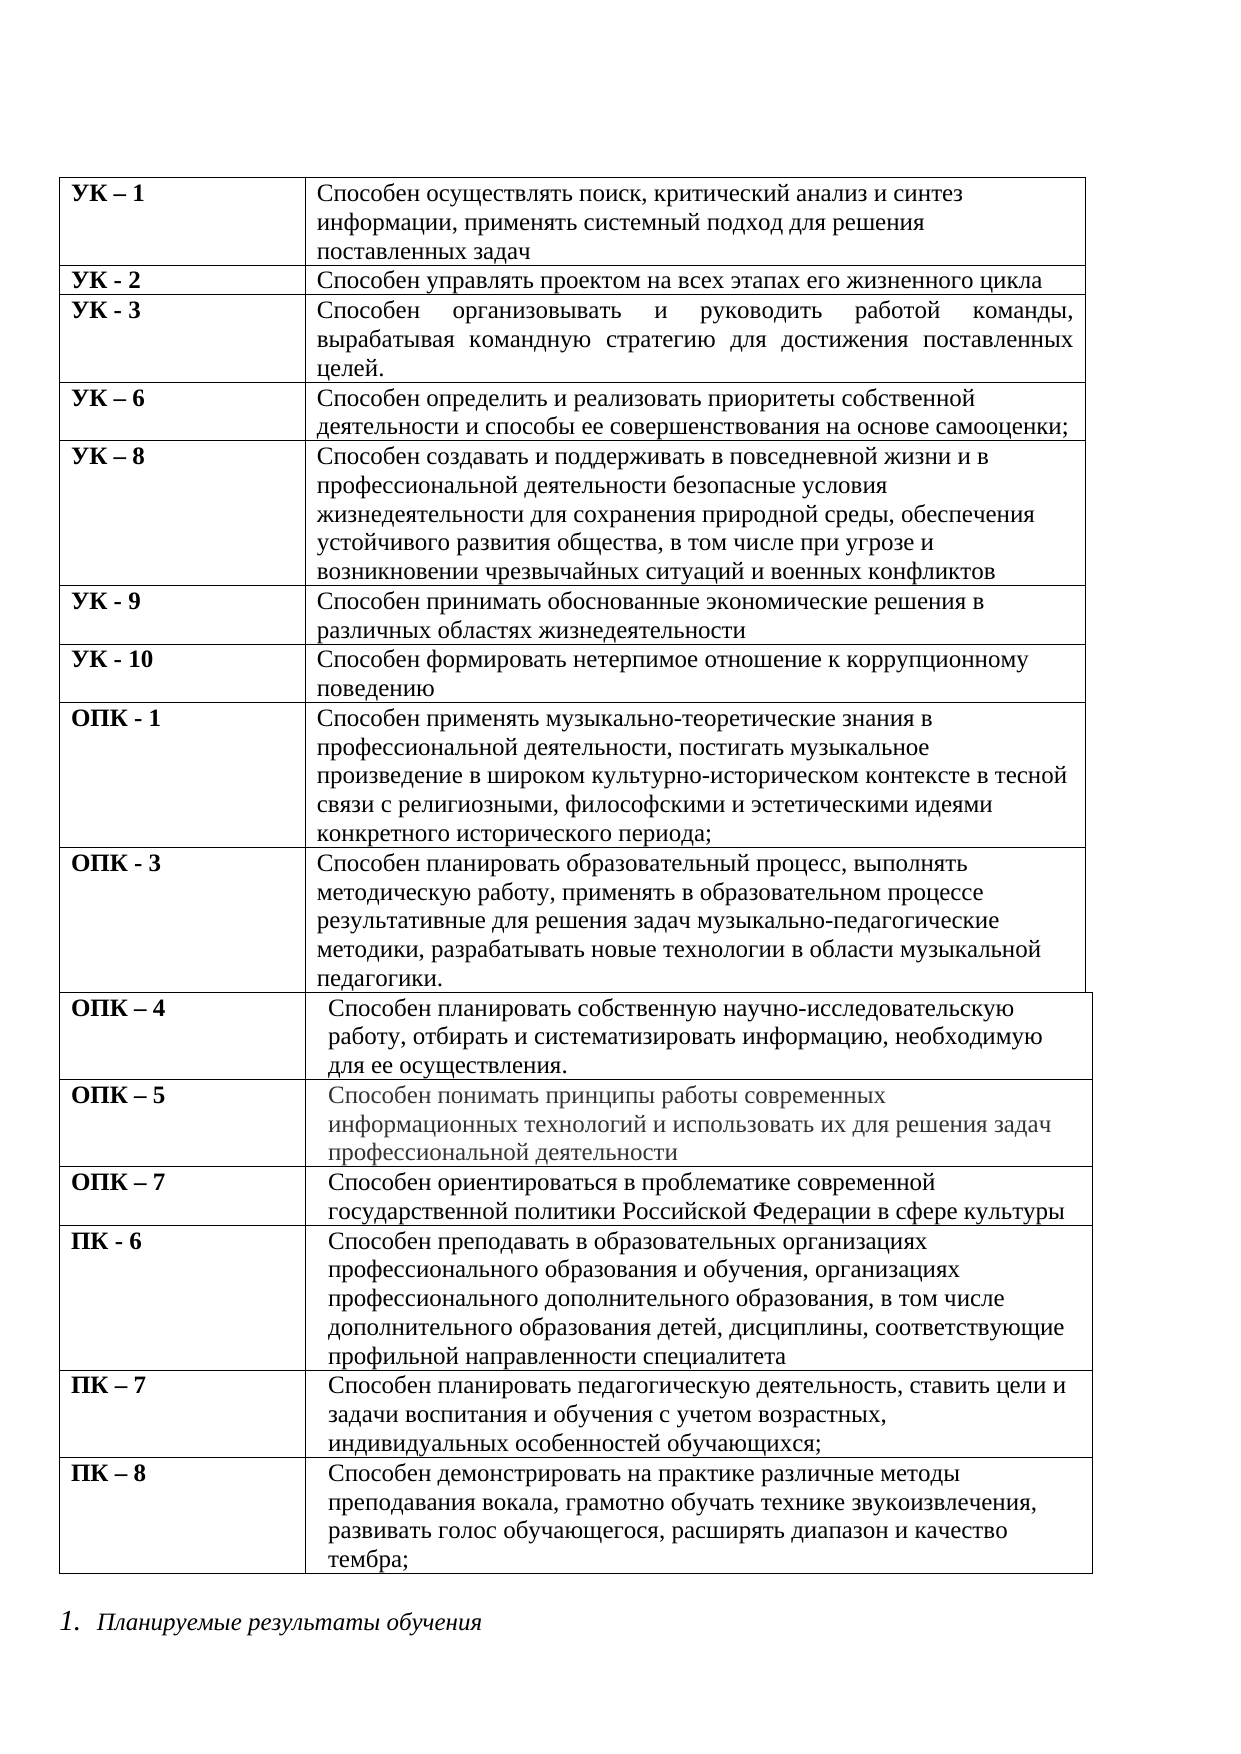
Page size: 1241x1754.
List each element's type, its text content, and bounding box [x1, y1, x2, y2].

table_cell Способен планировать собственную научно-исследовательскую работу, отбирать и систематизировать информацию, необходимую для ее осуществления. [306, 993, 1092, 1079]
subtitle Планируемые результаты обучения [59, 1603, 1092, 1636]
table_cell УК - 3 [60, 295, 305, 382]
table_cell ОПК – 7 [60, 1167, 305, 1225]
table_cell Способен формировать нетерпимое отношение к коррупционному поведению [306, 645, 1085, 702]
table_cell УК - 9 [60, 586, 305, 643]
table_cell Способен применять музыкально-теоретические знания в профессиональной деятельности, постигать музыкальное произведение в широком культурно-историческом контексте в тесной связи с религиозными, философскими и эстетическими идеями конкретного исторического периода; [306, 703, 1085, 847]
table_header Способен осуществлять поиск, критический анализ и синтез информации, применять системный подход для решения поставленных задач [306, 178, 1085, 264]
table_cell Способен планировать образовательный процесс, выполнять методическую работу, применять в образовательном процессе результативные для решения задач музыкально-педагогические методики, разрабатывать новые технологии в области музыкальной педагогики. [306, 848, 1085, 992]
table_cell ПК – 8 [60, 1458, 305, 1573]
table_cell Способен управлять проектом на всех этапах его жизненного цикла [306, 266, 1085, 294]
table_cell Способен определить и реализовать приоритеты собственной деятельности и способы ее совершенствования на основе самооценки; [306, 383, 1085, 440]
table_cell УК - 10 [60, 645, 305, 702]
table_cell Способен создавать и поддерживать в повседневной жизни и в профессиональной деятельности безопасные условия жизнедеятельности для сохранения природной среды, обеспечения устойчивого развития общества, в том числе при угрозе и возникновении чрезвычайных ситуаций и военных конфликтов [306, 441, 1085, 585]
table_cell ПК - 6 [60, 1226, 305, 1369]
table_cell Способен демонстрировать на практике различные методы преподавания вокала, грамотно обучать технике звукоизвлечения, развивать голос обучающегося, расширять диапазон и качество тембра; [306, 1458, 1092, 1573]
table_cell Способен ориентироваться в проблематике современной государственной политики Российской Федерации в сфере культуры [306, 1167, 1092, 1225]
table_header УК – 1 [60, 178, 305, 264]
table_cell ПК – 7 [60, 1371, 305, 1457]
table_cell ОПК - 3 [60, 848, 305, 992]
table_cell УК – 8 [60, 441, 305, 585]
table_cell Способен организовывать и руководить работой команды, вырабатывая командную стратегию для достижения поставленных целей. [306, 295, 1085, 382]
table_cell Способен преподавать в образовательных организациях профессионального образования и обучения, организациях профессионального дополнительного образования, в том числе дополнительного образования детей, дисциплины, соответствующие профильной направленности специалитета [306, 1226, 1092, 1369]
table_cell ОПК – 5 [60, 1080, 305, 1166]
table_cell Способен планировать педагогическую деятельность, ставить цели и задачи воспитания и обучения с учетом возрастных, индивидуальных особенностей обучающихся; [306, 1371, 1092, 1457]
table_cell УК – 6 [60, 383, 305, 440]
table_cell Способен понимать принципы работы современных информационных технологий и использовать их для решения задач профессиональной деятельности [306, 1080, 1092, 1166]
table_cell ОПК - 1 [60, 703, 305, 847]
table_cell УК - 2 [60, 266, 305, 294]
table_cell ОПК – 4 [60, 993, 305, 1079]
table_cell Способен принимать обоснованные экономические решения в различных областях жизнедеятельности [306, 586, 1085, 643]
